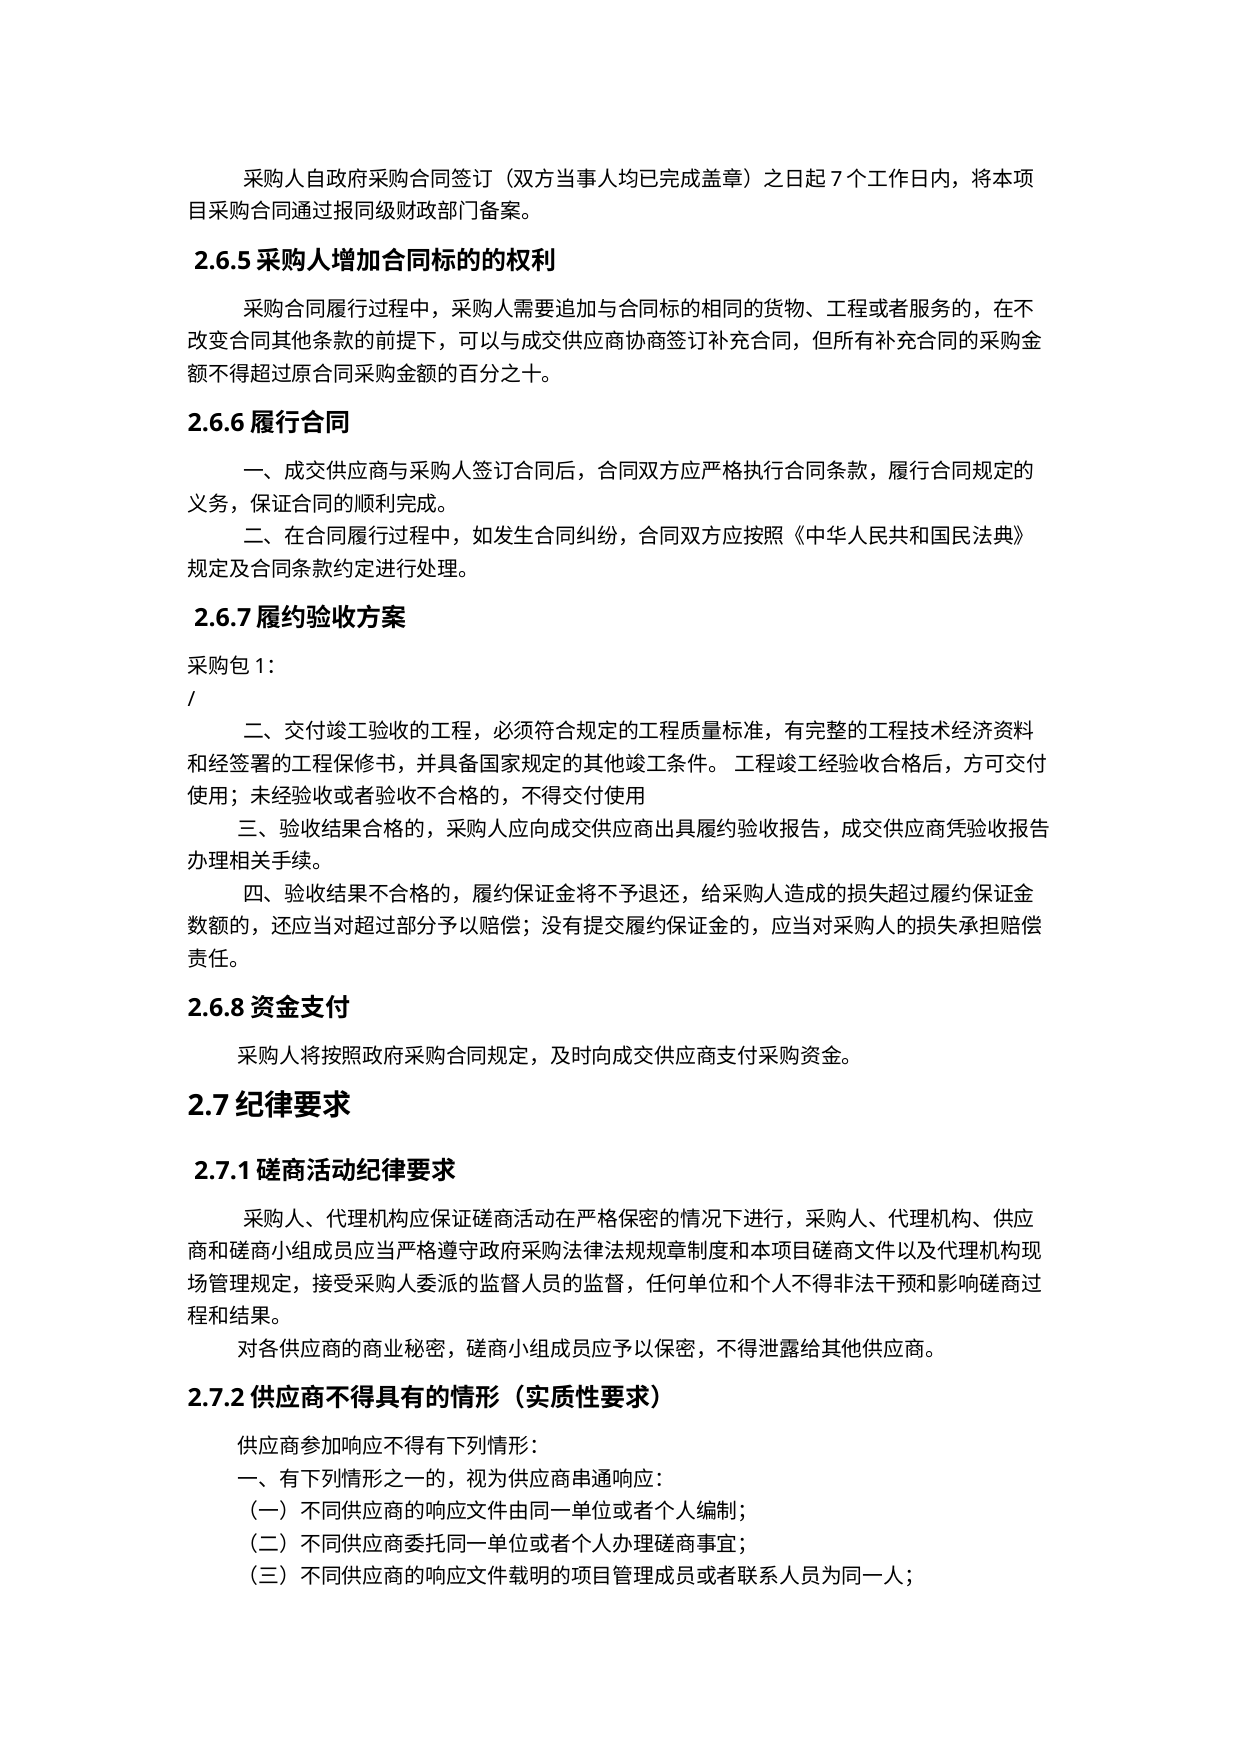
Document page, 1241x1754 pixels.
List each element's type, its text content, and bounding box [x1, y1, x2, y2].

text （一）不同供应商的响应文件由同一单位或者个人编制； [187, 1494, 1053, 1527]
text 二、交付竣工验收的工程，必须符合规定的工程质量标准，有完整的工程技术经济资料和经签署的工程保修书，并具备国家规定的其他竣工条件。 工程竣工经验收合格后，方可交付使用；未经验收或者验收不合格的，不得交付使用 [187, 714, 1053, 812]
text 2.7纪律要求 [187, 1072, 1053, 1137]
text 2.6.6履行合同 [187, 389, 1053, 454]
text 三、验收结果合格的，采购人应向成交供应商出具履约验收报告，成交供应商凭验收报告办理相关手续。 [187, 812, 1053, 877]
text 二、在合同履行过程中，如发生合同纠纷，合同双方应按照《中华人民共和国民法典》规定及合同条款约定进行处理。 [187, 519, 1053, 584]
text 2.6.7履约验收方案 [187, 584, 1053, 649]
text 四、验收结果不合格的，履约保证金将不予退还，给采购人造成的损失超过履约保证金数额的，还应当对超过部分予以赔偿；没有提交履约保证金的，应当对采购人的损失承担赔偿责任。 [187, 877, 1053, 974]
text （二）不同供应商委托同一单位或者个人办理磋商事宜； [187, 1527, 1053, 1559]
text 2.6.5采购人增加合同标的的权利 [187, 227, 1053, 292]
text 采购人自政府采购合同签订（双方当事人均已完成盖章）之日起7个工作日内，将本项目采购合同通过报同级财政部门备案。 [187, 162, 1053, 227]
text 一、成交供应商与采购人签订合同后，合同双方应严格执行合同条款，履行合同规定的义务，保证合同的顺利完成。 [187, 454, 1053, 519]
text 采购人、代理机构应保证磋商活动在严格保密的情况下进行，采购人、代理机构、供应商和磋商小组成员应当严格遵守政府采购法律法规规章制度和本项目磋商文件以及代理机构现场管理规定，接受采购人委派的监督人员的监督，任何单位和个人不得非法干预和影响磋商过程和结果。 [187, 1202, 1053, 1332]
text 采购人将按照政府采购合同规定，及时向成交供应商支付采购资金。 [187, 1039, 1053, 1072]
text / [187, 682, 1053, 714]
text 采购合同履行过程中，采购人需要追加与合同标的相同的货物、工程或者服务的，在不改变合同其他条款的前提下，可以与成交供应商协商签订补充合同，但所有补充合同的采购金额不得超过原合同采购金额的百分之十。 [187, 292, 1053, 389]
text 2.7.1磋商活动纪律要求 [187, 1137, 1053, 1202]
text 一、有下列情形之一的，视为供应商串通响应： [187, 1462, 1053, 1494]
text 供应商参加响应不得有下列情形： [187, 1429, 1053, 1462]
text 对各供应商的商业秘密，磋商小组成员应予以保密，不得泄露给其他供应商。 [187, 1332, 1053, 1364]
text 采购包1： [187, 649, 1053, 682]
text （三）不同供应商的响应文件载明的项目管理成员或者联系人员为同一人； [187, 1559, 1053, 1592]
text 2.7.2供应商不得具有的情形（实质性要求） [187, 1364, 1053, 1429]
text 2.6.8资金支付 [187, 974, 1053, 1039]
